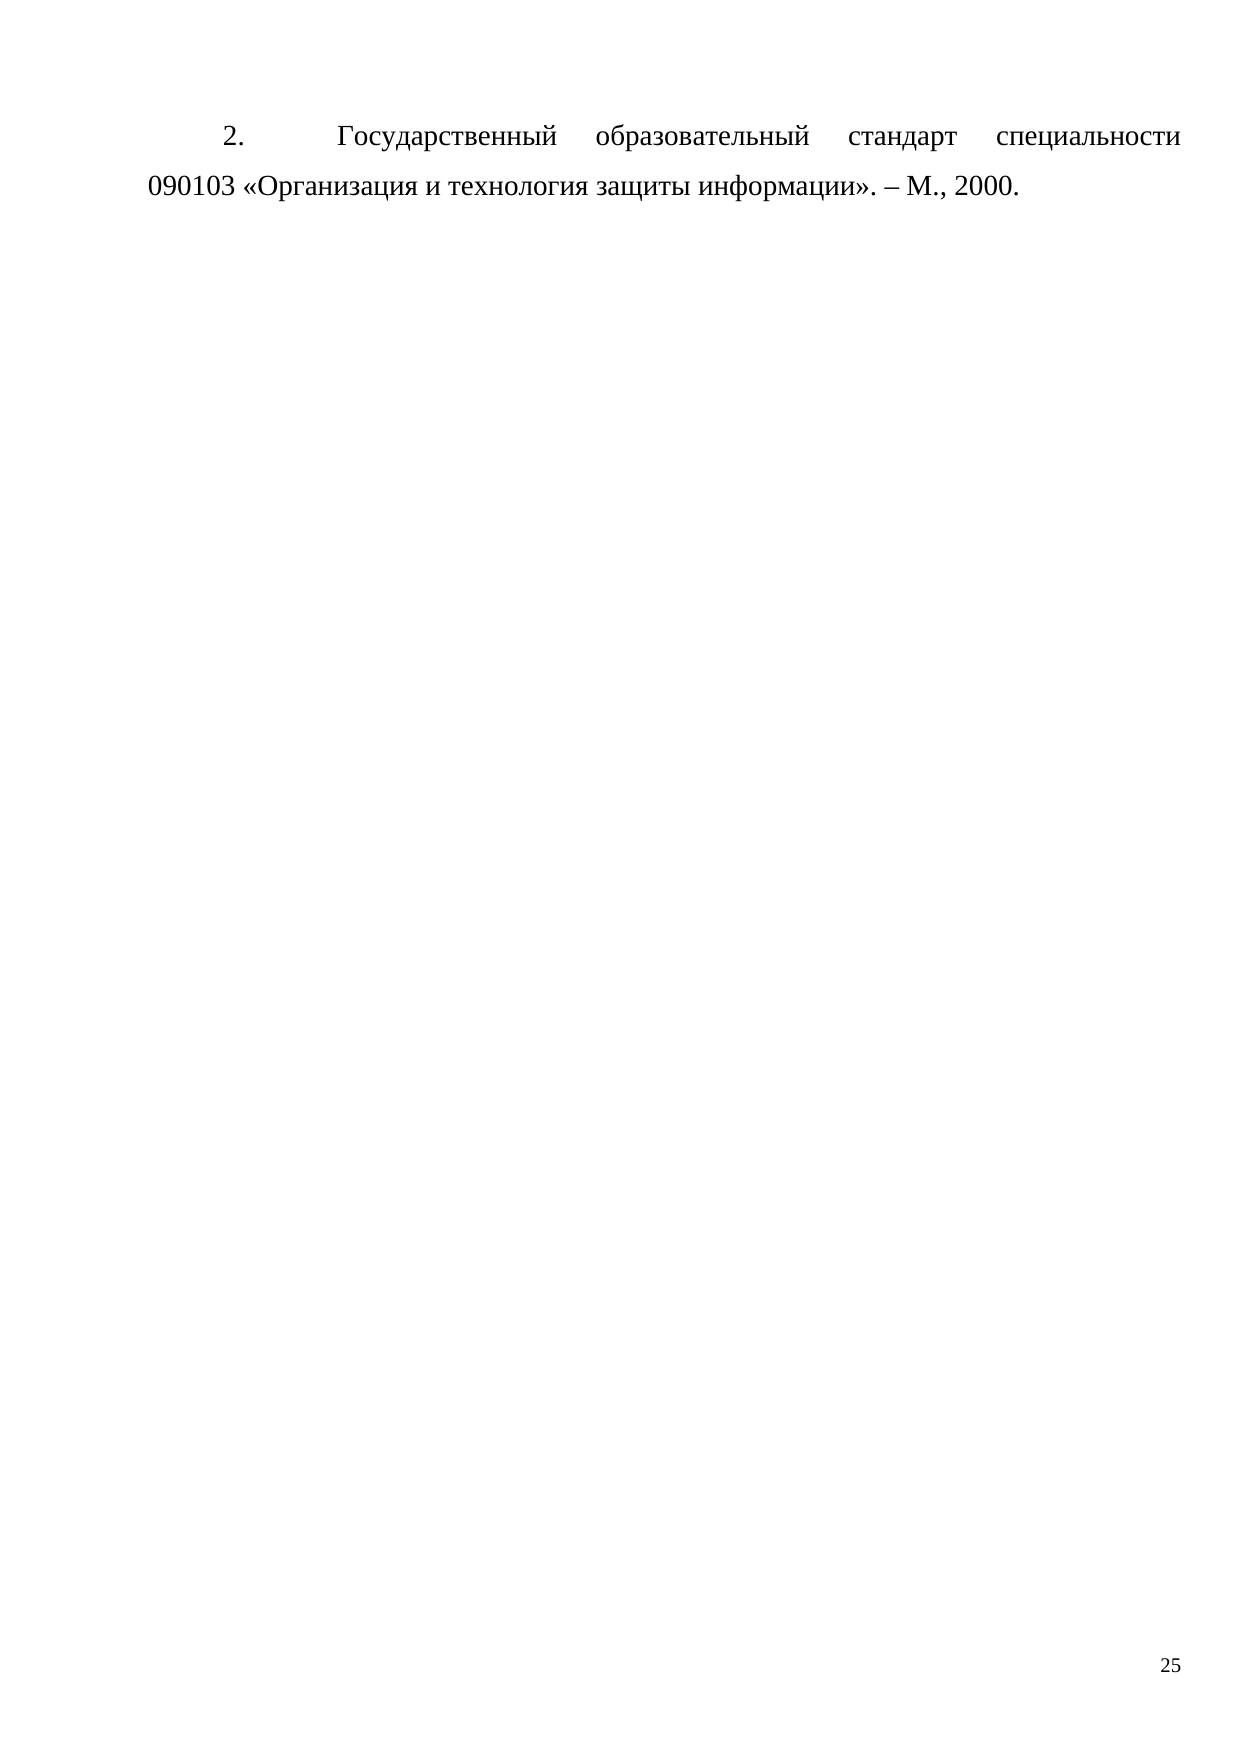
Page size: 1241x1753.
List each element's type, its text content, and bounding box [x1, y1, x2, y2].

list Государственный образовательный стандарт специальности 090103 «Организация и технология защиты информации». – М., 2000. [148, 118, 1181, 202]
